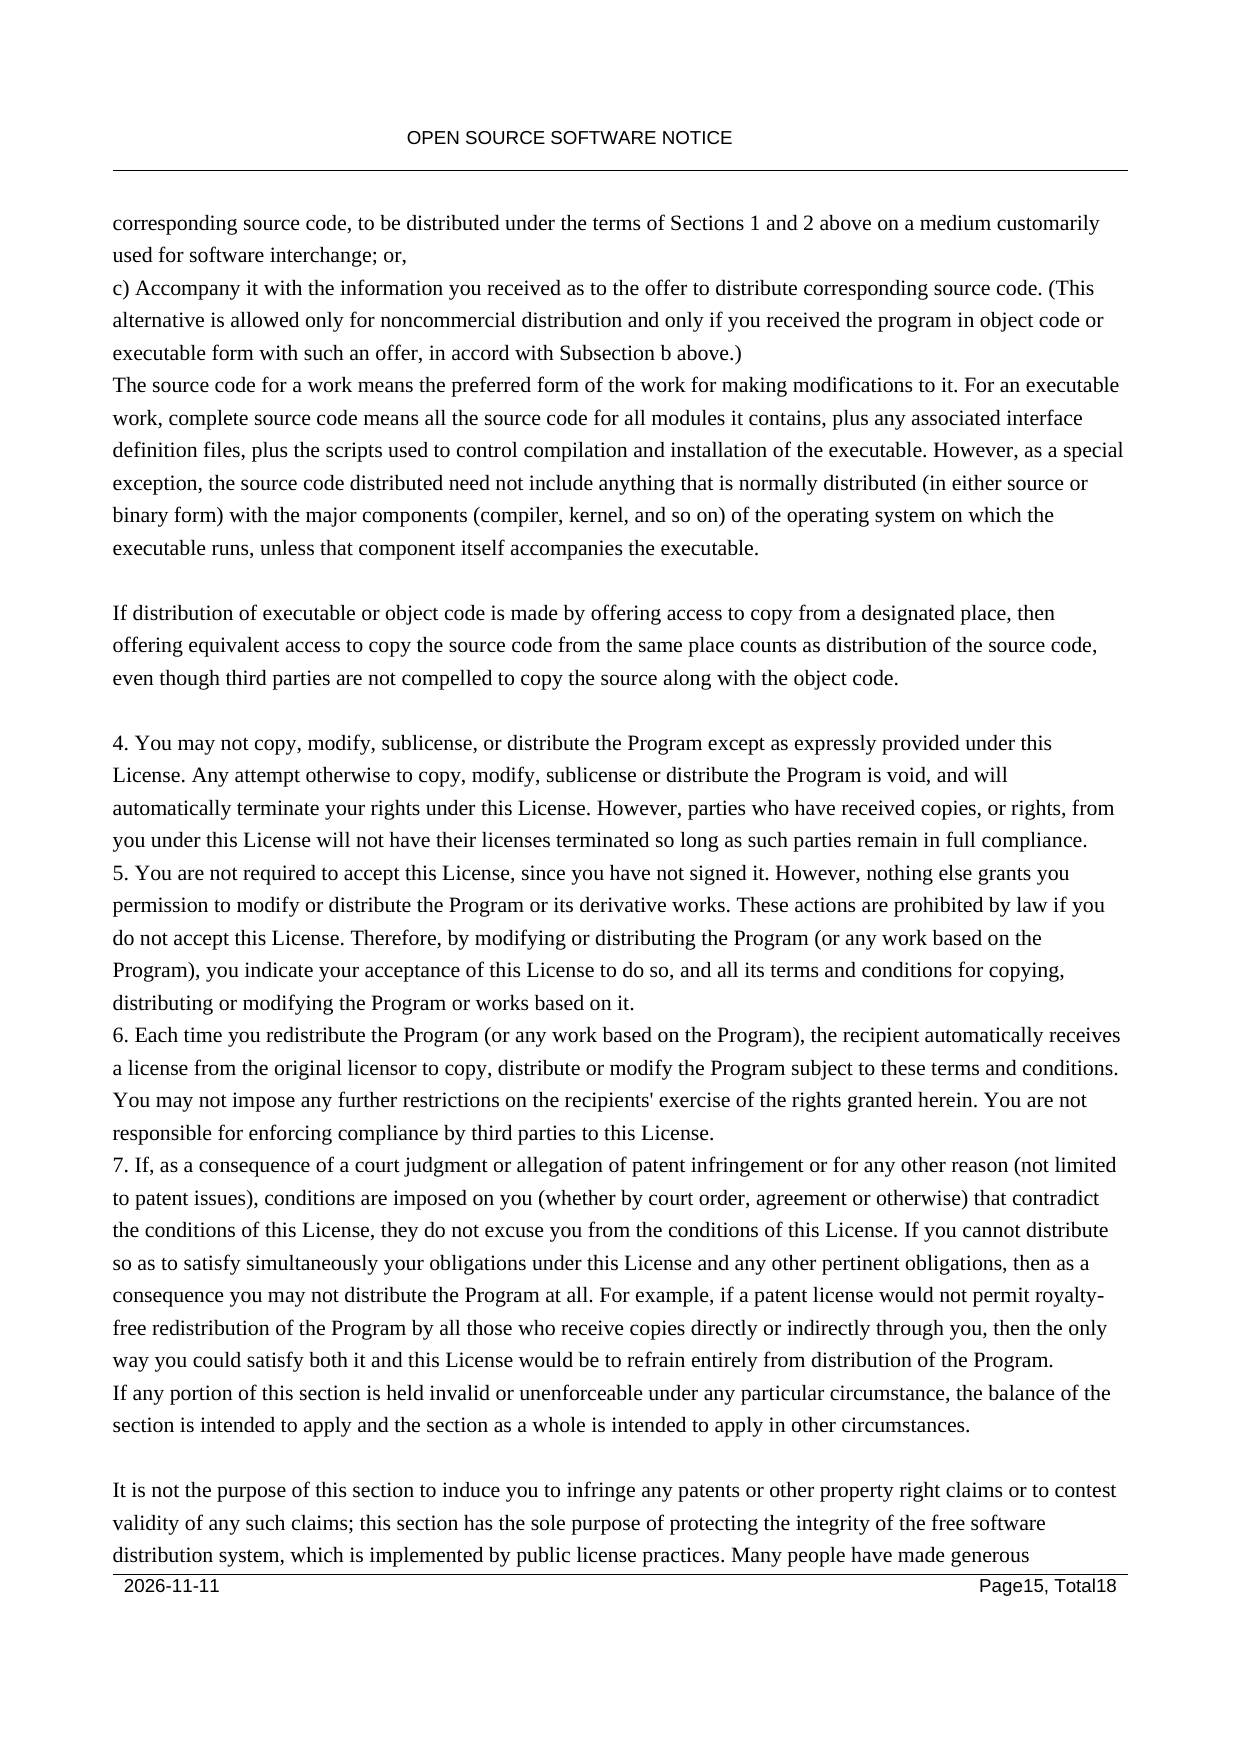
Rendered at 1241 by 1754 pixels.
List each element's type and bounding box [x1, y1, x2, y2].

text [112, 206, 1128, 1571]
